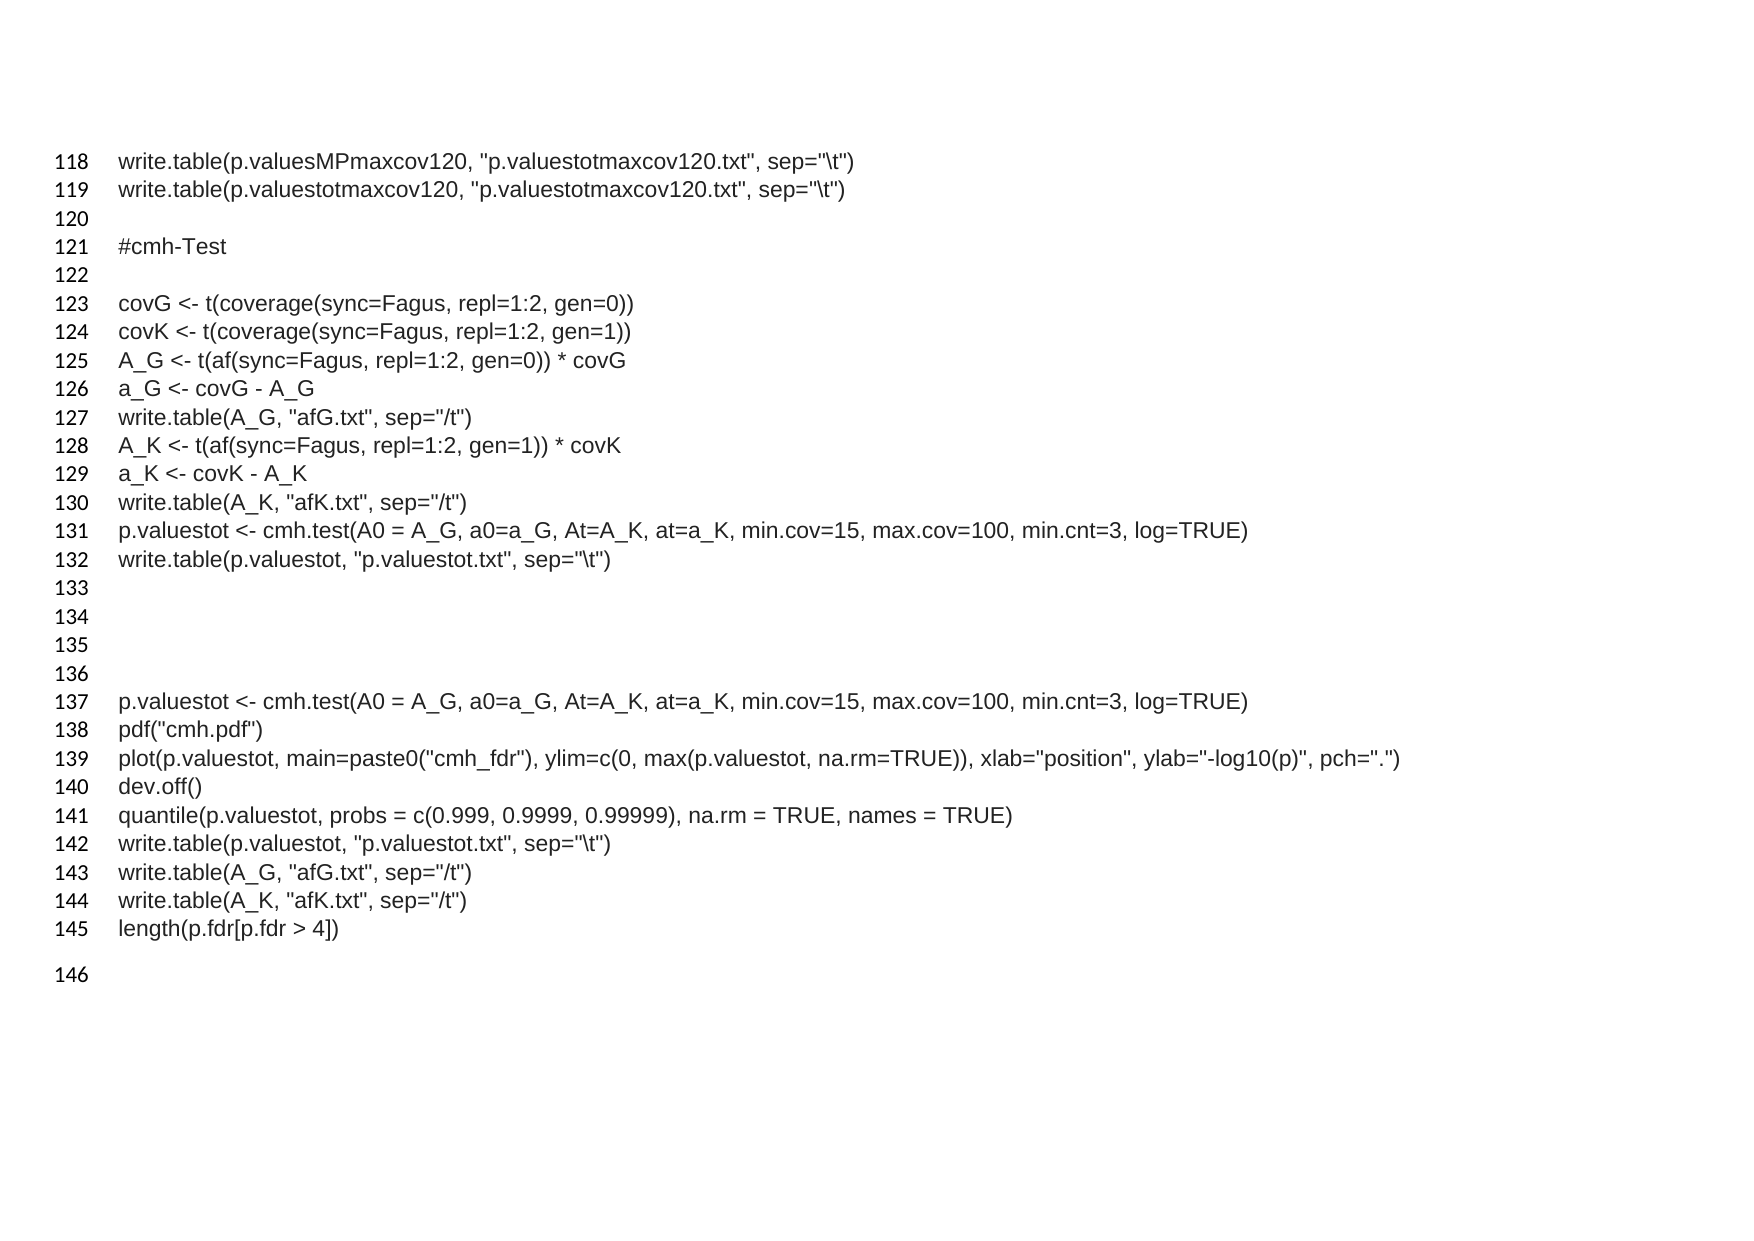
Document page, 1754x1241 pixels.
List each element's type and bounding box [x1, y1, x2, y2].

text [118, 148, 1606, 942]
